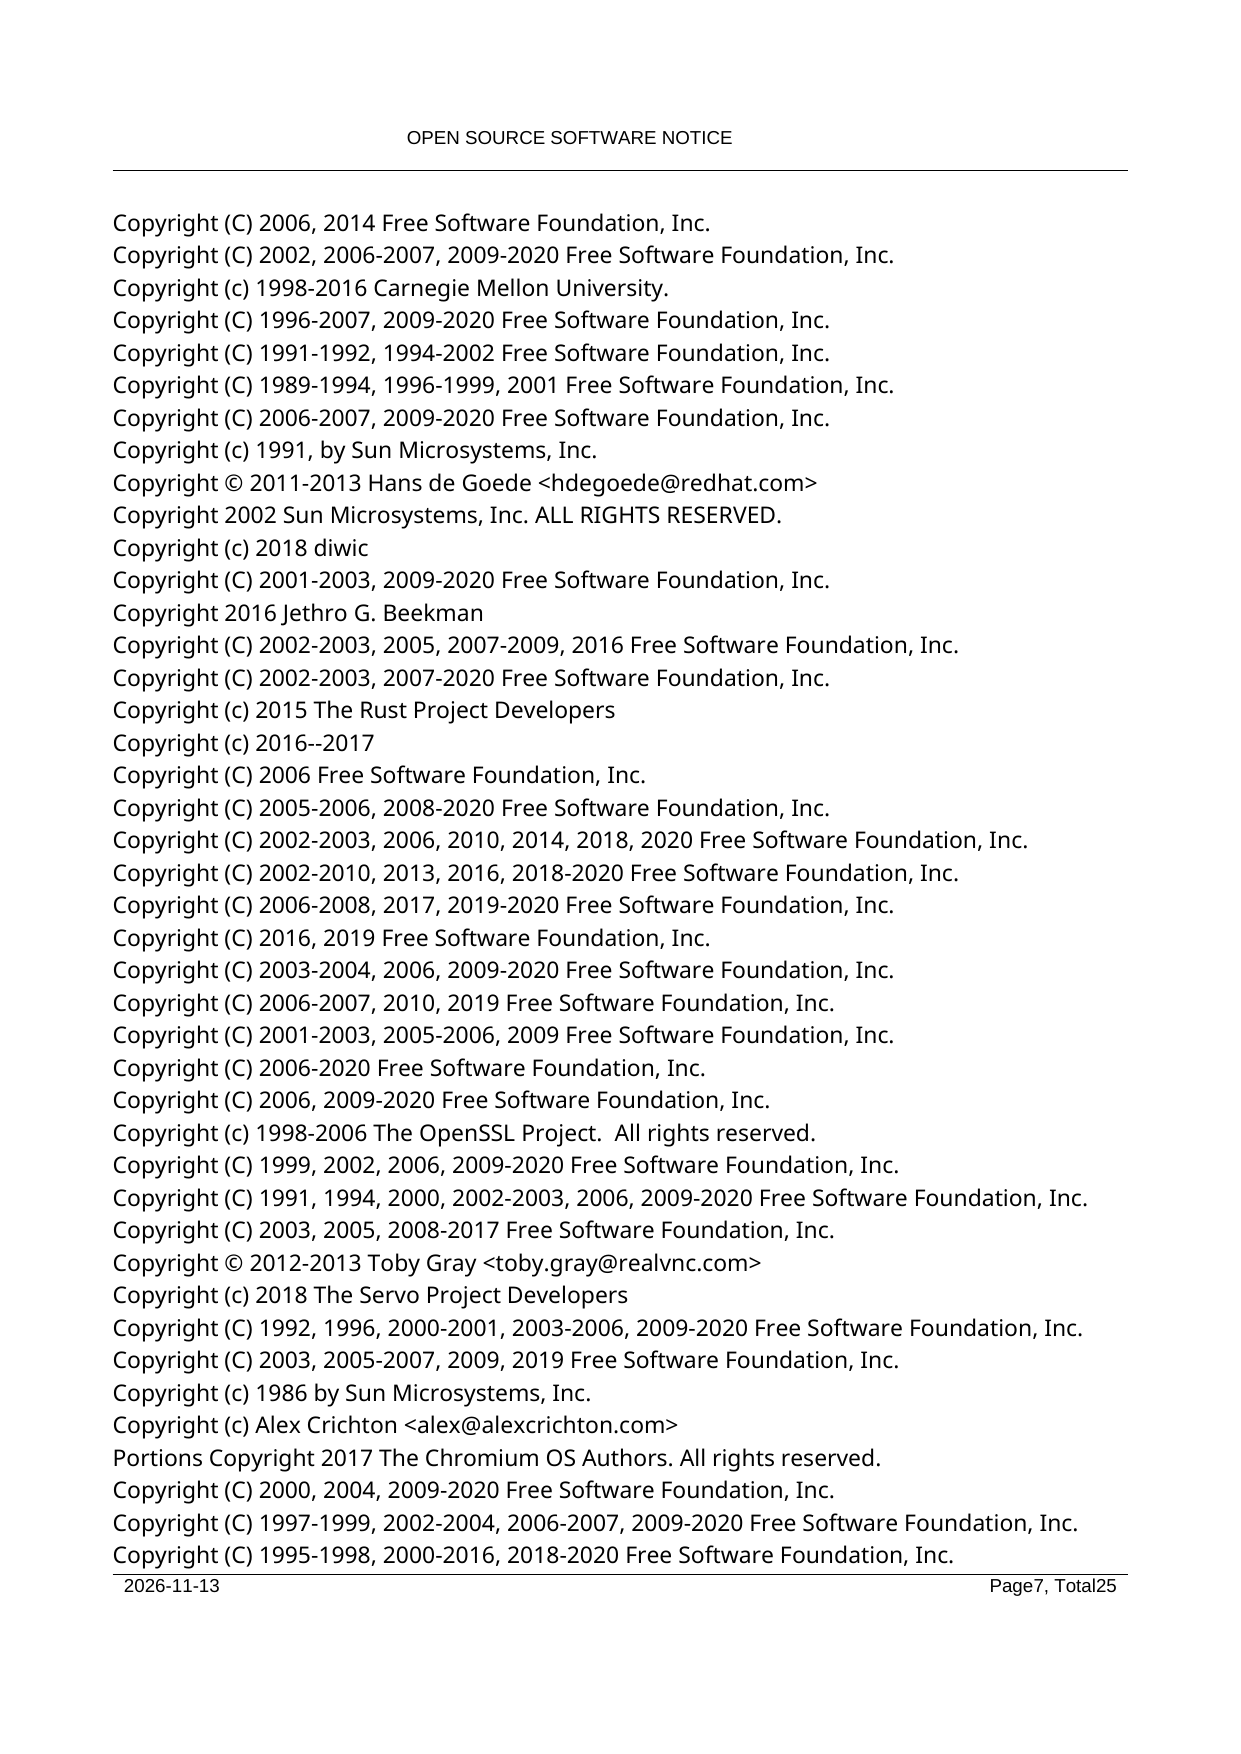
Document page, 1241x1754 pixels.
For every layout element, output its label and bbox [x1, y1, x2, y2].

text [112, 206, 1128, 1571]
